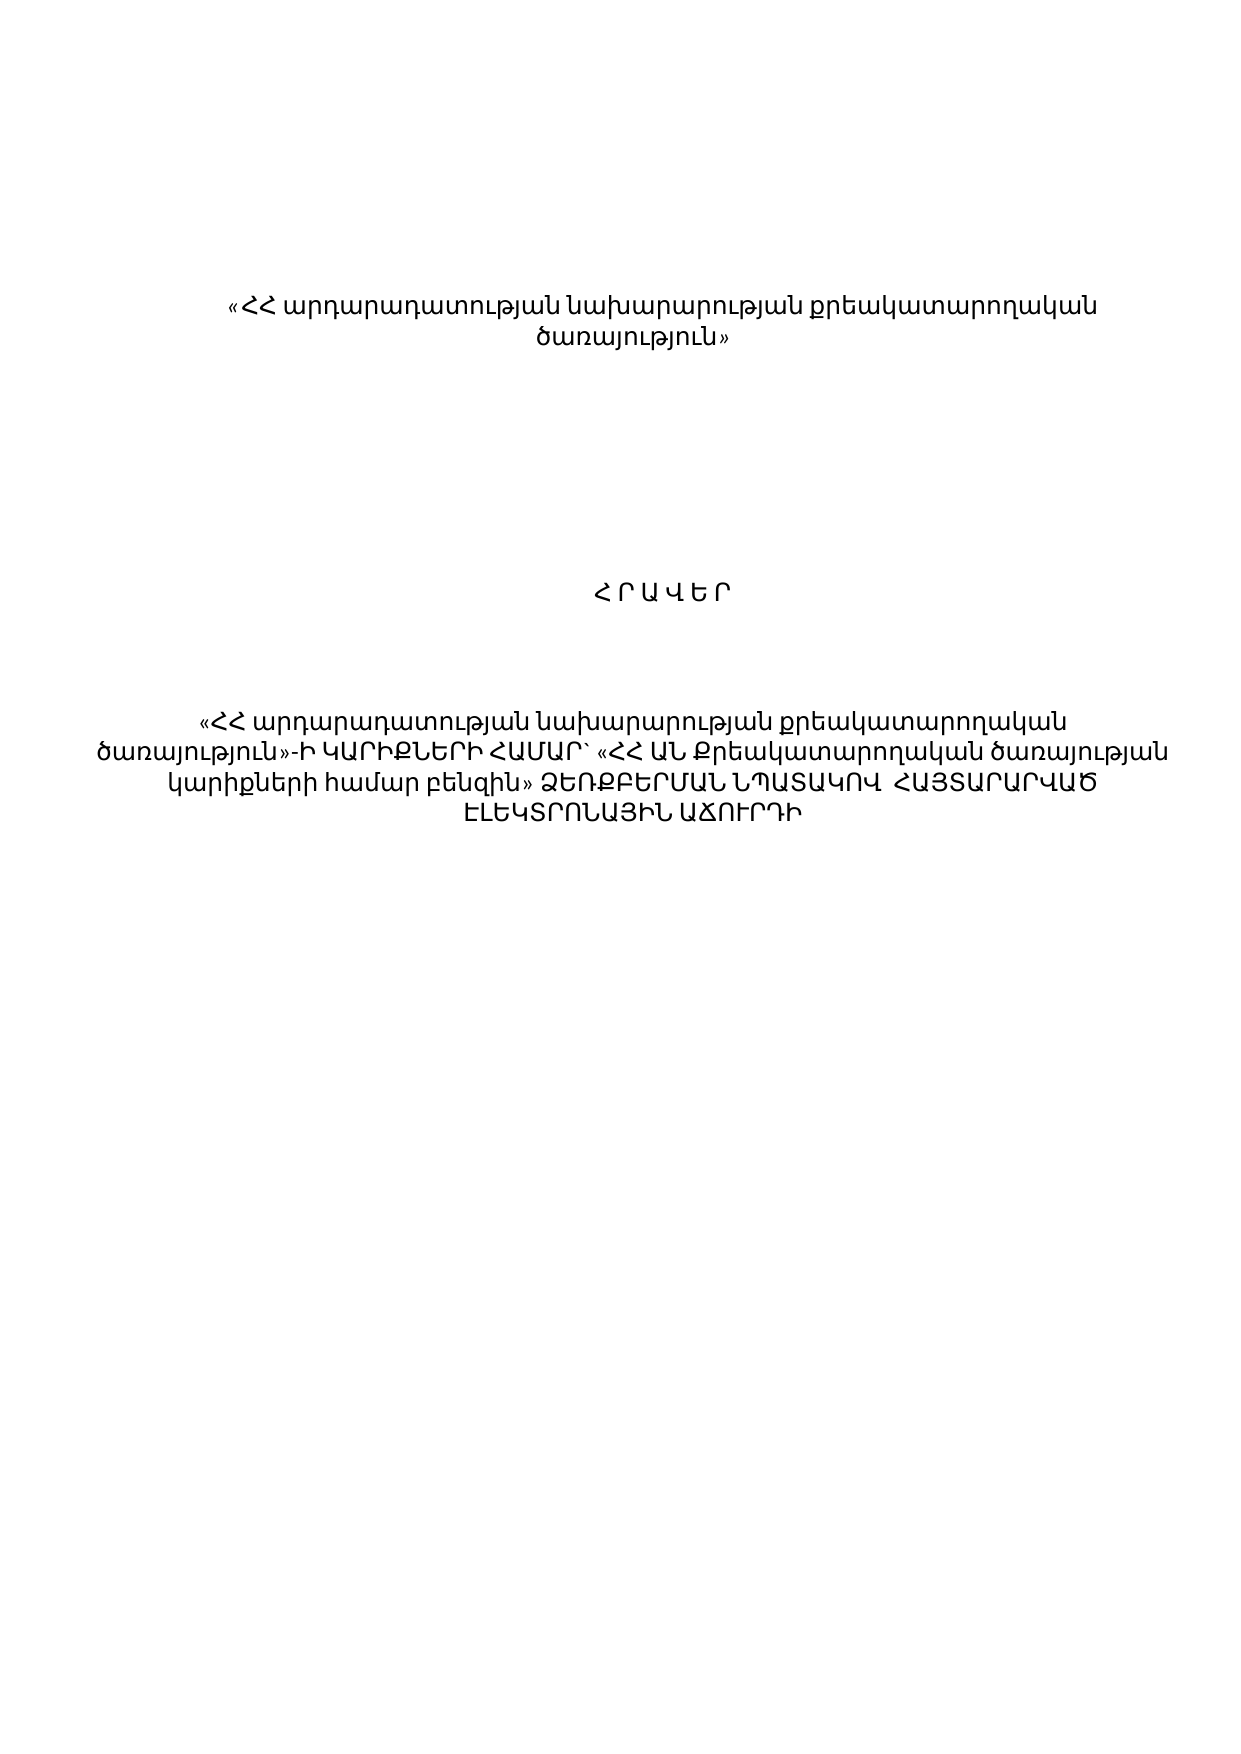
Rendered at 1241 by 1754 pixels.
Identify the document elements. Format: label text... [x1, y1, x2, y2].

text Հ Ր Ա Վ Ե Ր [94, 577, 1172, 607]
text «ՀՀ արդարադատության նախարարության քրեակատարողական ծառայություն»-Ի ԿԱՐԻՔՆԵՐԻ ՀԱՄԱՐ` «ՀՀ ԱՆ Քրեակատարողական ծառայության կարիքների համար բենզին» ՁԵՌՔԲԵՐՄԱՆ ՆՊԱՏԱԿՈՎ ՀԱՅՏԱՐԱՐՎԱԾ ԷԼԵԿՏՐՈՆԱՅԻՆ ԱՃՈՒՐԴԻ [94, 706, 1172, 828]
text « ՀՀ արդարադատության նախարարության քրեակատարողական ծառայություն» [94, 290, 1172, 351]
